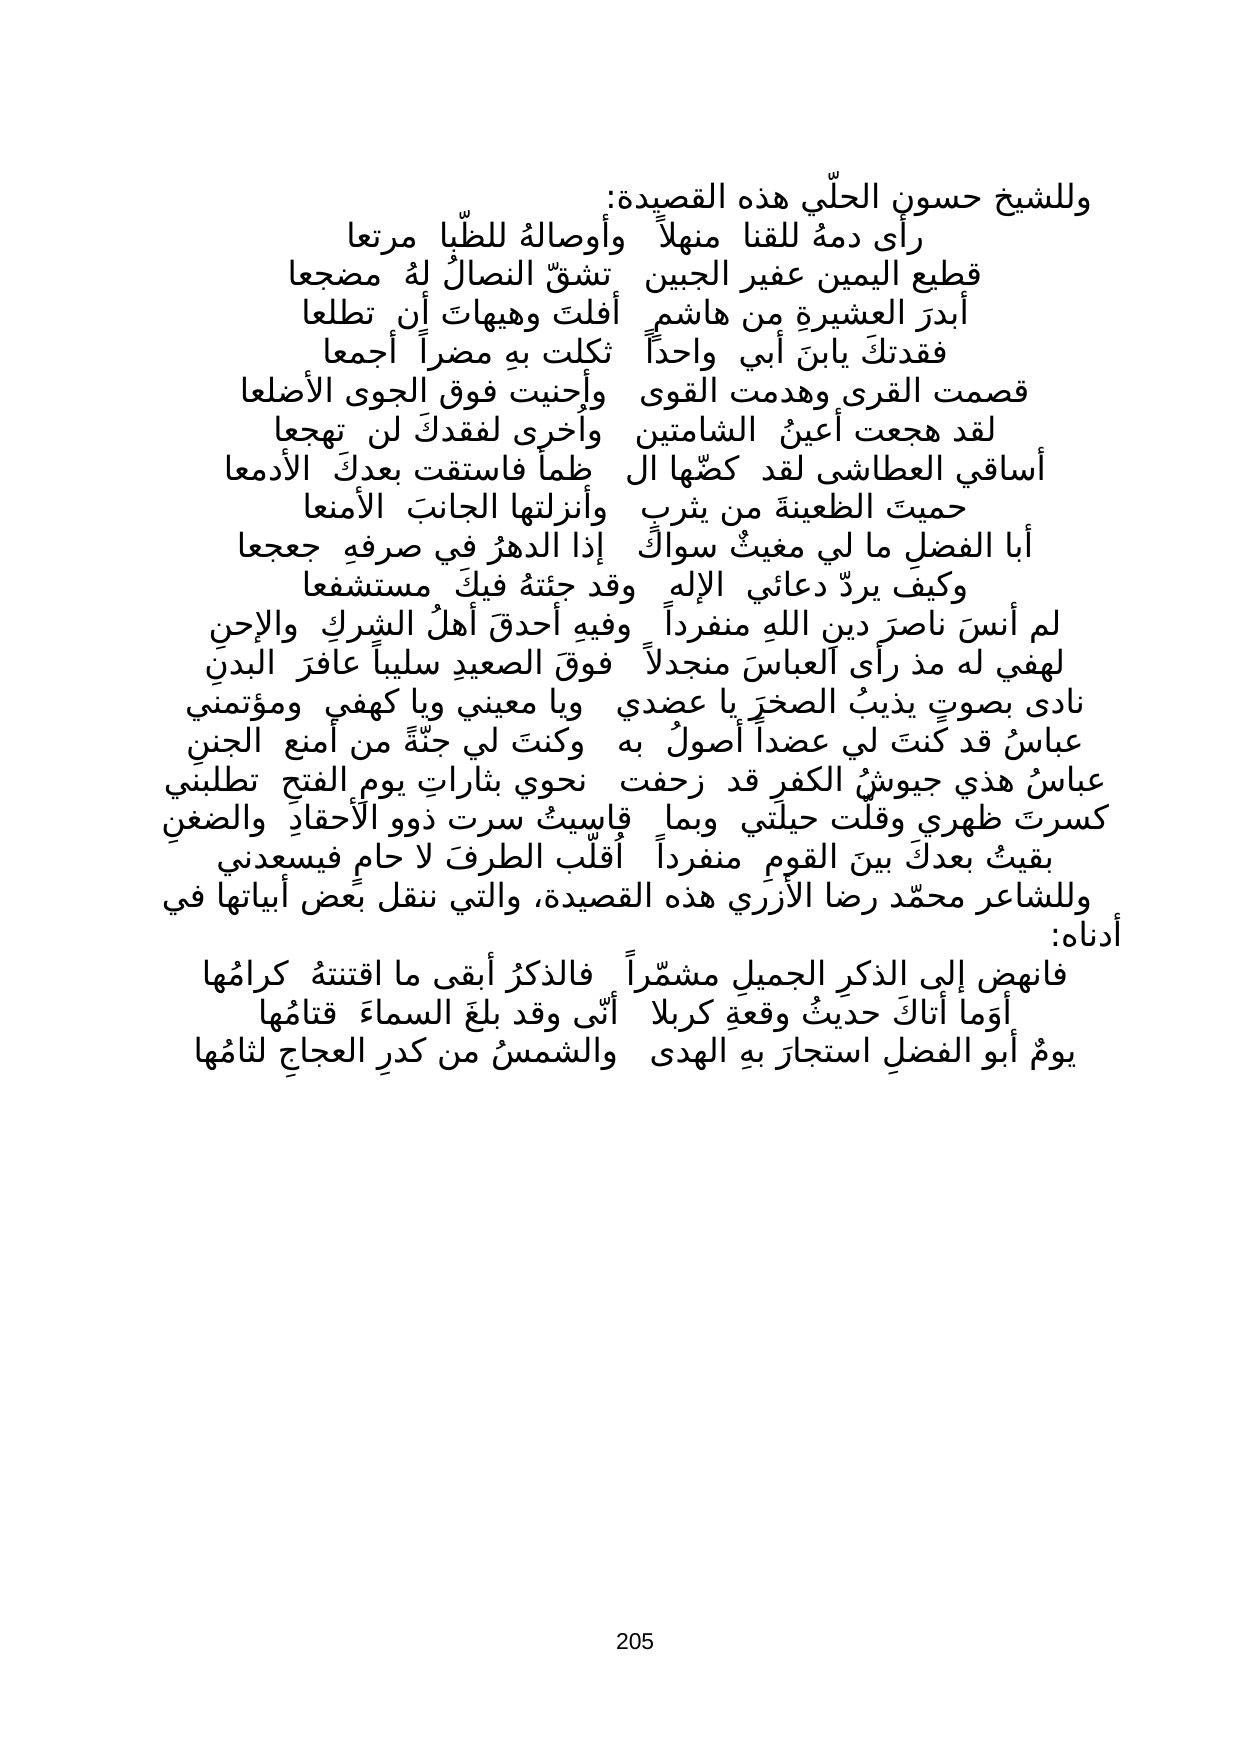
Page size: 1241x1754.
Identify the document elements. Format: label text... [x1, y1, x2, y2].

text عباسُ قد كنتَ لي عضداً أصولُ به وكنتَ لي جنّةً من أمنع الجننِ [148, 721, 1122, 760]
text لهفي له مذ رأى العباسَ منجدلاً فوقَ الصعيدِ سليباً عافرَ البدنِ [148, 643, 1122, 682]
text أساقي العطاشى لقد كضّها ال ظمأ فاستقت بعدكَ الأدمعا [148, 449, 1122, 488]
text فانهض إلى الذكرِ الجميلِ مشمّراً فالذكرُ أبقى ما اقتنتهُ كرامُها [148, 954, 1122, 993]
text رأى دمهُ للقنا منهلاً وأوصالهُ للظّبا مرتعا [148, 216, 1122, 255]
text عباسُ هذي جيوشُ الكفرِ قد زحفت نحوي بثاراتِ يومِ الفتحِ تطلبني [148, 760, 1122, 799]
text وللشيخ حسون الحلّي هذه القصيدة: [148, 177, 1122, 216]
text قطيع اليمين عفير الجبين تشقّ النصالُ لهُ مضجعا [148, 255, 1122, 294]
text أوَما أتاكَ حديثُ وقعةِ كربلا أنّى وقد بلغَ السماءَ قتامُها [148, 993, 1122, 1032]
text فقدتكَ يابنَ أبي واحداً ثكلت بهِ مضراً أجمعا [148, 333, 1122, 371]
text يومٌ أبو الفضلِ استجارَ بهِ الهدى والشمسُ من كدرِ العجاجِ لثامُها [148, 1032, 1122, 1071]
text أبا الفضلِ ما لي مغيثٌ سواك إذا الدهرُ في صرفهِ جعجعا [148, 527, 1122, 566]
text وكيف يردّ دعائي الإله وقد جئتهُ فيكَ مستشفعا [148, 566, 1122, 604]
text لم أنسَ ناصرَ دينِ اللهِ منفرداً وفيهِ أحدقَ أهلُ الشركِ والإحنِ [148, 604, 1122, 643]
text لقد هجعت أعينُ الشامتين واُخرى لفقدكَ لن تهجعا [148, 410, 1122, 449]
text نادى بصوتٍ يذيبُ الصخرَ يا عضدي ويا معيني ويا كهفي ومؤتمني [148, 682, 1122, 721]
text حميتَ الظعينةَ من يثربٍ وأنزلتها الجانبَ الأمنعا [148, 488, 1122, 527]
text أبدرَ العشيرةِ من هاشمٍ أفلتَ وهيهاتَ أن تطلعا [148, 294, 1122, 333]
text قصمت القرى وهدمت القوى وأحنيت فوق الجوى الأضلعا [148, 371, 1122, 410]
text كسرتَ ظهري وقلّت حيلتي وبما قاسيتُ سرت ذوو الأحقادِ والضغنِ [148, 799, 1122, 838]
text وللشاعر محمّد رضا الأزري هذه القصيدة، والتي ننقل بعض أبياتها في أدناه: [148, 877, 1122, 954]
text بقيتُ بعدكَ بينَ القومِ منفرداً اُقلّب الطرفَ لا حامٍ فيسعدني [148, 838, 1122, 877]
